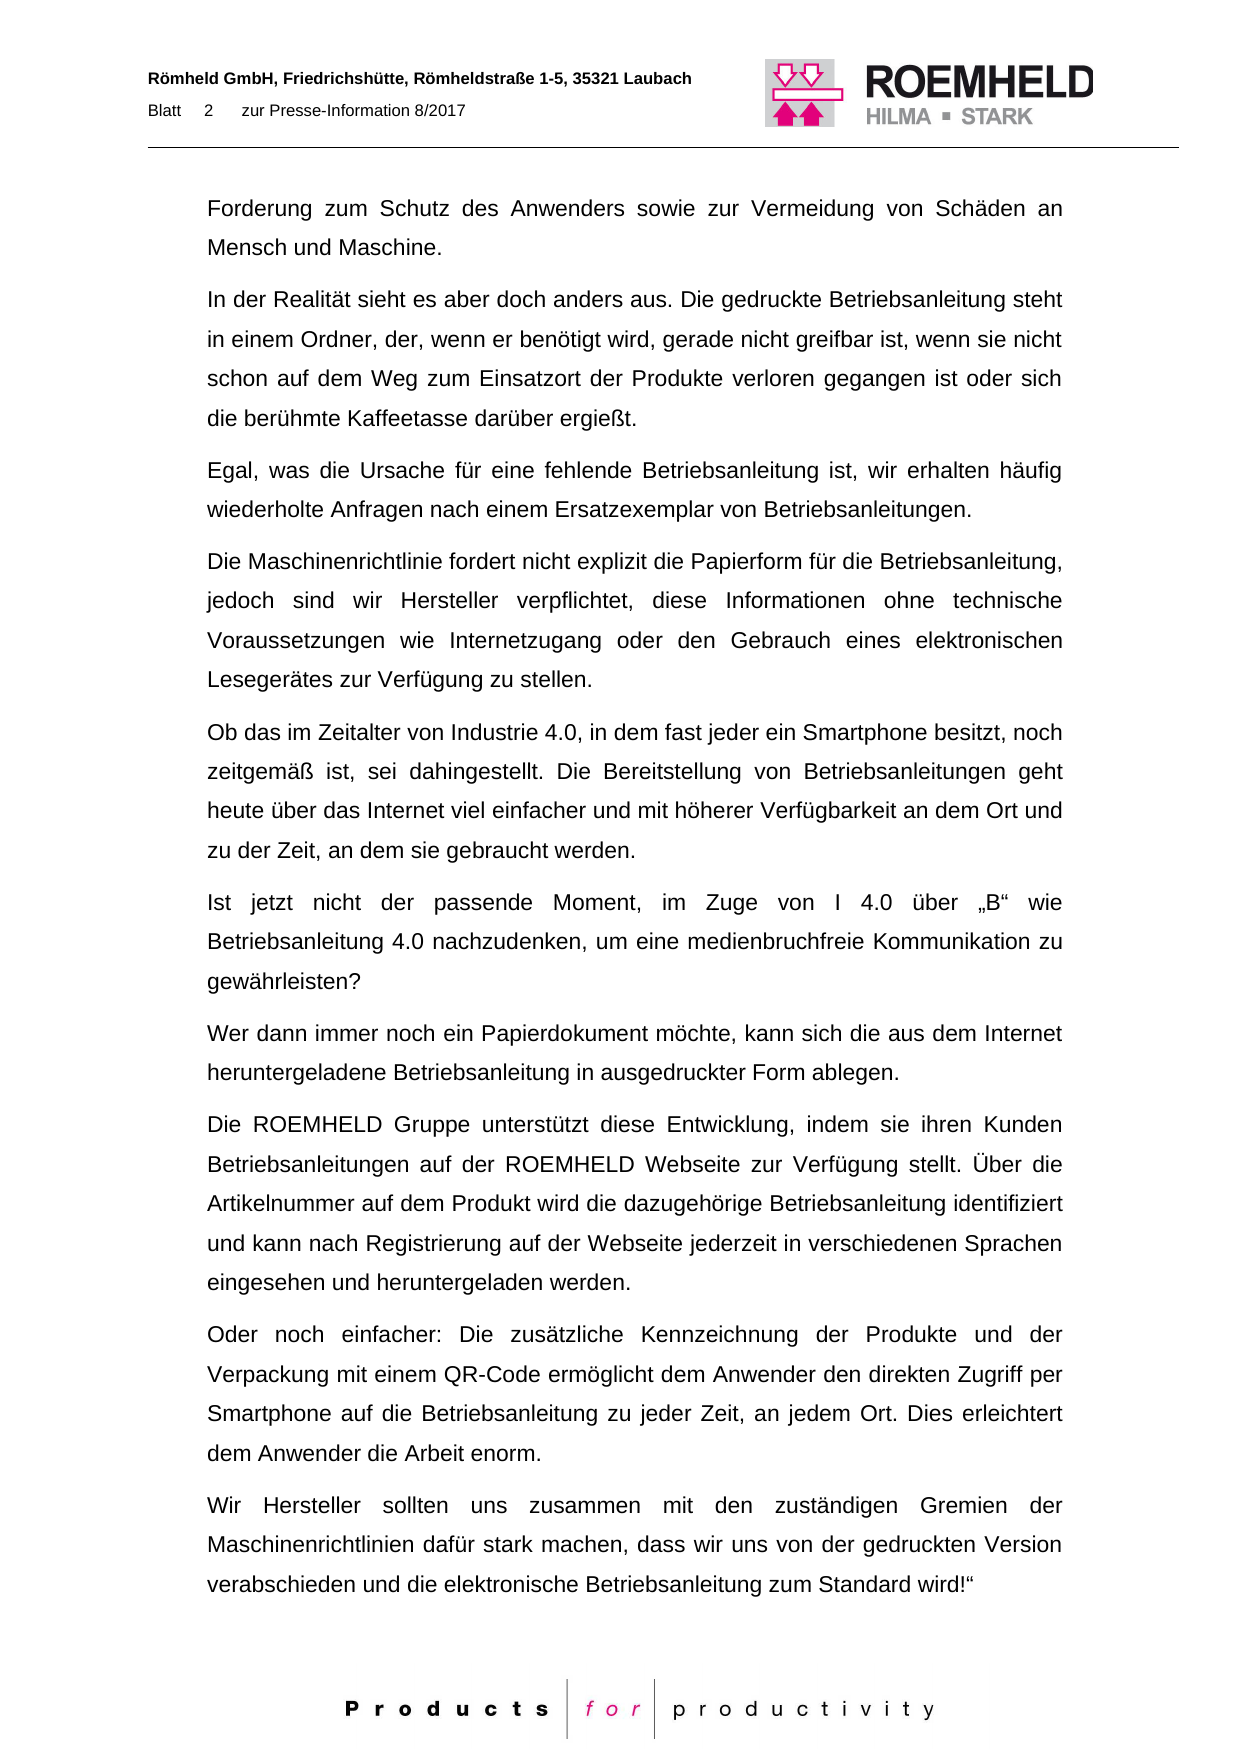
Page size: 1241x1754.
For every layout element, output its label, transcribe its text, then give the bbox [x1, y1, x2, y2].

text Oder noch einfacher: Die zusätzliche Kennzeichnung der Produkte und der Verpackung mit einem QR-Code ermöglicht dem Anwender den direkten Zugriff per Smartphone auf die Betriebsanleitung zu jeder Zeit, an jedem Ort. Dies erleichtert dem Anwender die Arbeit enorm. [207, 1321, 1063, 1466]
text Ist jetzt nicht der passende Moment, im Zuge von I 4.0 über „B“ wie Betriebsanleitung 4.0 nachzudenken, um eine medienbruchfreie Kommunikation zu gewährleisten? [207, 889, 1063, 994]
text In der Realität sieht es aber doch anders aus. Die gedruckte Betriebsanleitung steht in einem Ordner, der, wenn er benötigt wird, gerade nicht greifbar ist, wenn sie nicht schon auf dem Weg zum Einsatzort der Produkte verloren gegangen ist oder sich die berühmte Kaffeetasse darüber ergießt. [207, 286, 1063, 431]
text Die ROEMHELD Gruppe unterstützt diese Entwicklung, indem sie ihren Kunden Betriebsanleitungen auf der ROEMHELD Webseite zur Verfügung stellt. Über die Artikelnummer auf dem Produkt wird die dazugehörige Betriebsanleitung identifiziert und kann nach Registrierung auf der Webseite jederzeit in verschiedenen Sprachen eingesehen und heruntergeladen werden. [207, 1111, 1063, 1296]
text Wer dann immer noch ein Papierdokument möchte, kann sich die aus dem Internet heruntergeladene Betriebsanleitung in ausgedruckter Form ablegen. [207, 1020, 1063, 1086]
picture [763, 59, 1093, 126]
text Wir Hersteller sollten uns zusammen mit den zuständigen Gremien der Maschinenrichtlinien dafür stark machen, dass wir uns von der gedruckten Version verabschieden und die elektronische Betriebsanleitung zum Standard wird!“ [207, 1492, 1063, 1597]
text Egal, was die Ursache für eine fehlende Betriebsanleitung ist, wir erhalten häufig wiederholte Anfragen nach einem Ersatzexemplar von Betriebsanleitungen. [207, 457, 1063, 522]
picture [299, 1663, 990, 1749]
text Die Maschinenrichtlinie fordert nicht explizit die Papierform für die Betriebsanleitung, jedoch sind wir Hersteller verpflichtet, diese Informationen ohne technische Voraussetzungen wie Internetzugang oder den Gebrauch eines elektronischen Lesegerätes zur Verfügung zu stellen. [207, 548, 1063, 693]
text Ob das im Zeitalter von Industrie 4.0, in dem fast jeder ein Smartphone besitzt, noch zeitgemäß ist, sei dahingestellt. Die Bereitstellung von Betriebsanleitungen geht heute über das Internet viel einfacher und mit höherer Verfügbarkeit an dem Ort und zu der Zeit, an dem sie gebraucht werden. [207, 718, 1063, 863]
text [207, 195, 1063, 261]
